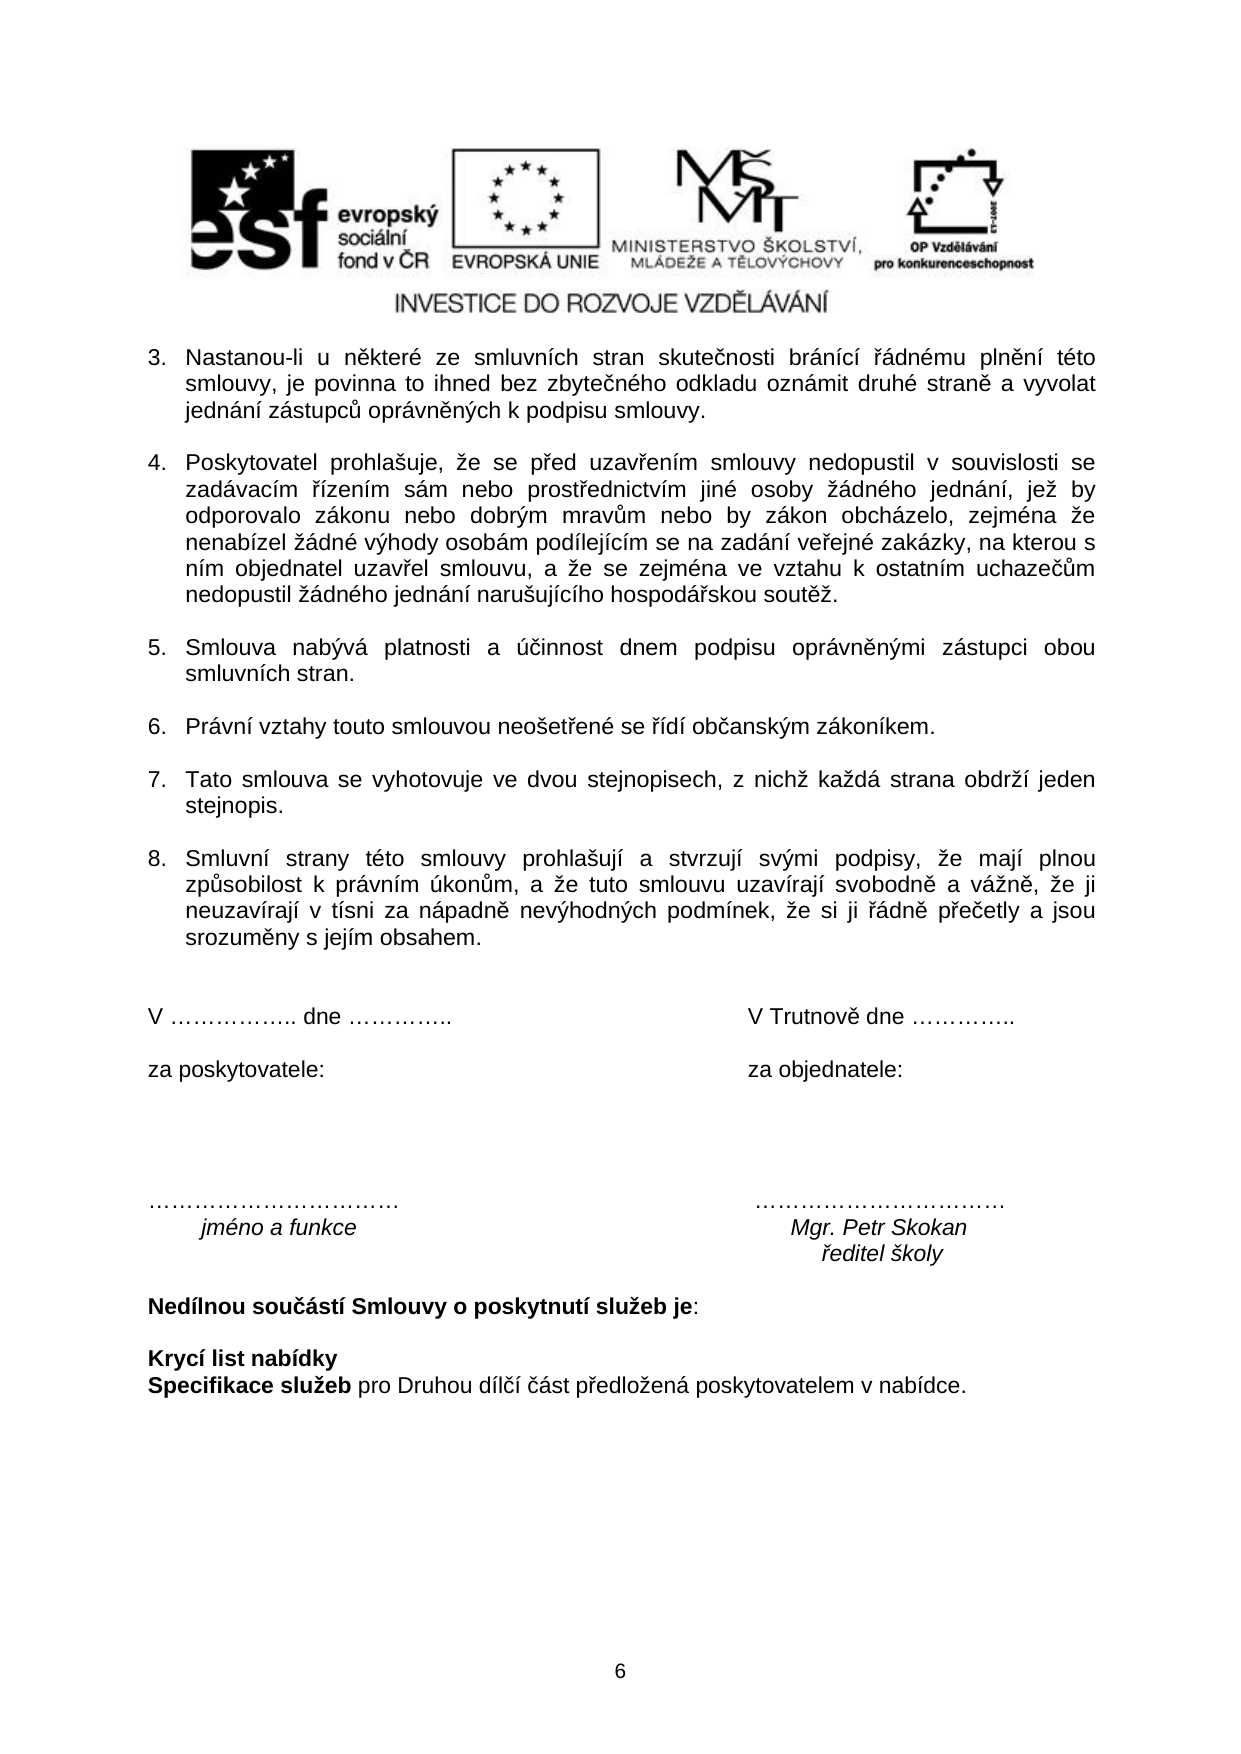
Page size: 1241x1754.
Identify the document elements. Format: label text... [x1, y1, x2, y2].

text za poskytovatele: za objednatele: [148, 1056, 1092, 1082]
list Tato smlouva se vyhotovuje ve dvou stejnopisech, z nichž každá strana obdrží jeden stejnopis. [148, 766, 1097, 818]
text jméno a funkce Mgr. Petr Skokan [148, 1214, 1092, 1240]
list Smlouva nabývá platnosti a účinnost dnem podpisu oprávněnými zástupci obou smluvních stran. [148, 634, 1097, 687]
list Nastanou-li u některé ze smluvních stran skutečnosti bránící řádnému plnění této smlouvy, je povinna to ihned bez zbytečného odkladu oznámit druhé straně a vyvolat jednání zástupců oprávněných k podpisu smlouvy. [148, 344, 1097, 423]
text V …………….. dne ………….. V Trutnově dne ………….. [148, 1003, 1092, 1029]
list Smluvní strany této smlouvy prohlašují a stvrzují svými podpisy, že mají plnou způsobilost k právním úkonům, a že tuto smlouvu uzavírají svobodně a vážně, že ji neuzavírají v tísni za nápadně nevýhodných podmínek, že si ji řádně přečetly a jsou srozuměny s jejím obsahem. [148, 845, 1097, 950]
list Právní vztahy touto smlouvou neošetřené se řídí občanským zákoníkem. [148, 713, 1097, 739]
list Poskytovatel prohlašuje, že se před uzavřením smlouvy nedopustil v souvislosti se zadávacím řízením sám nebo prostřednictvím jiné osoby žádného jednání, jež by odporovalo zákonu nebo dobrým mravům nebo by zákon obcházelo, zejména že nenabízel žádné výhody osobám podílejícím se na zadání veřejné zakázky, na kterou s ním objednatel uzavřel smlouvu, a že se zejména ve vztahu k ostatním uchazečům nedopustil žádného jednání narušujícího hospodářskou soutěž. [148, 449, 1097, 607]
picture [147, 112, 1093, 344]
text Nedílnou součástí Smlouvy o poskytnutí služeb je: [148, 1293, 1092, 1319]
text Specifikace služeb pro Druhou dílčí část předložená poskytovatelem v nabídce. [148, 1372, 1092, 1398]
text ředitel školy [148, 1240, 1092, 1266]
text …………………………… …………………………… [148, 1187, 1092, 1214]
text Krycí list nabídky [148, 1345, 1092, 1372]
